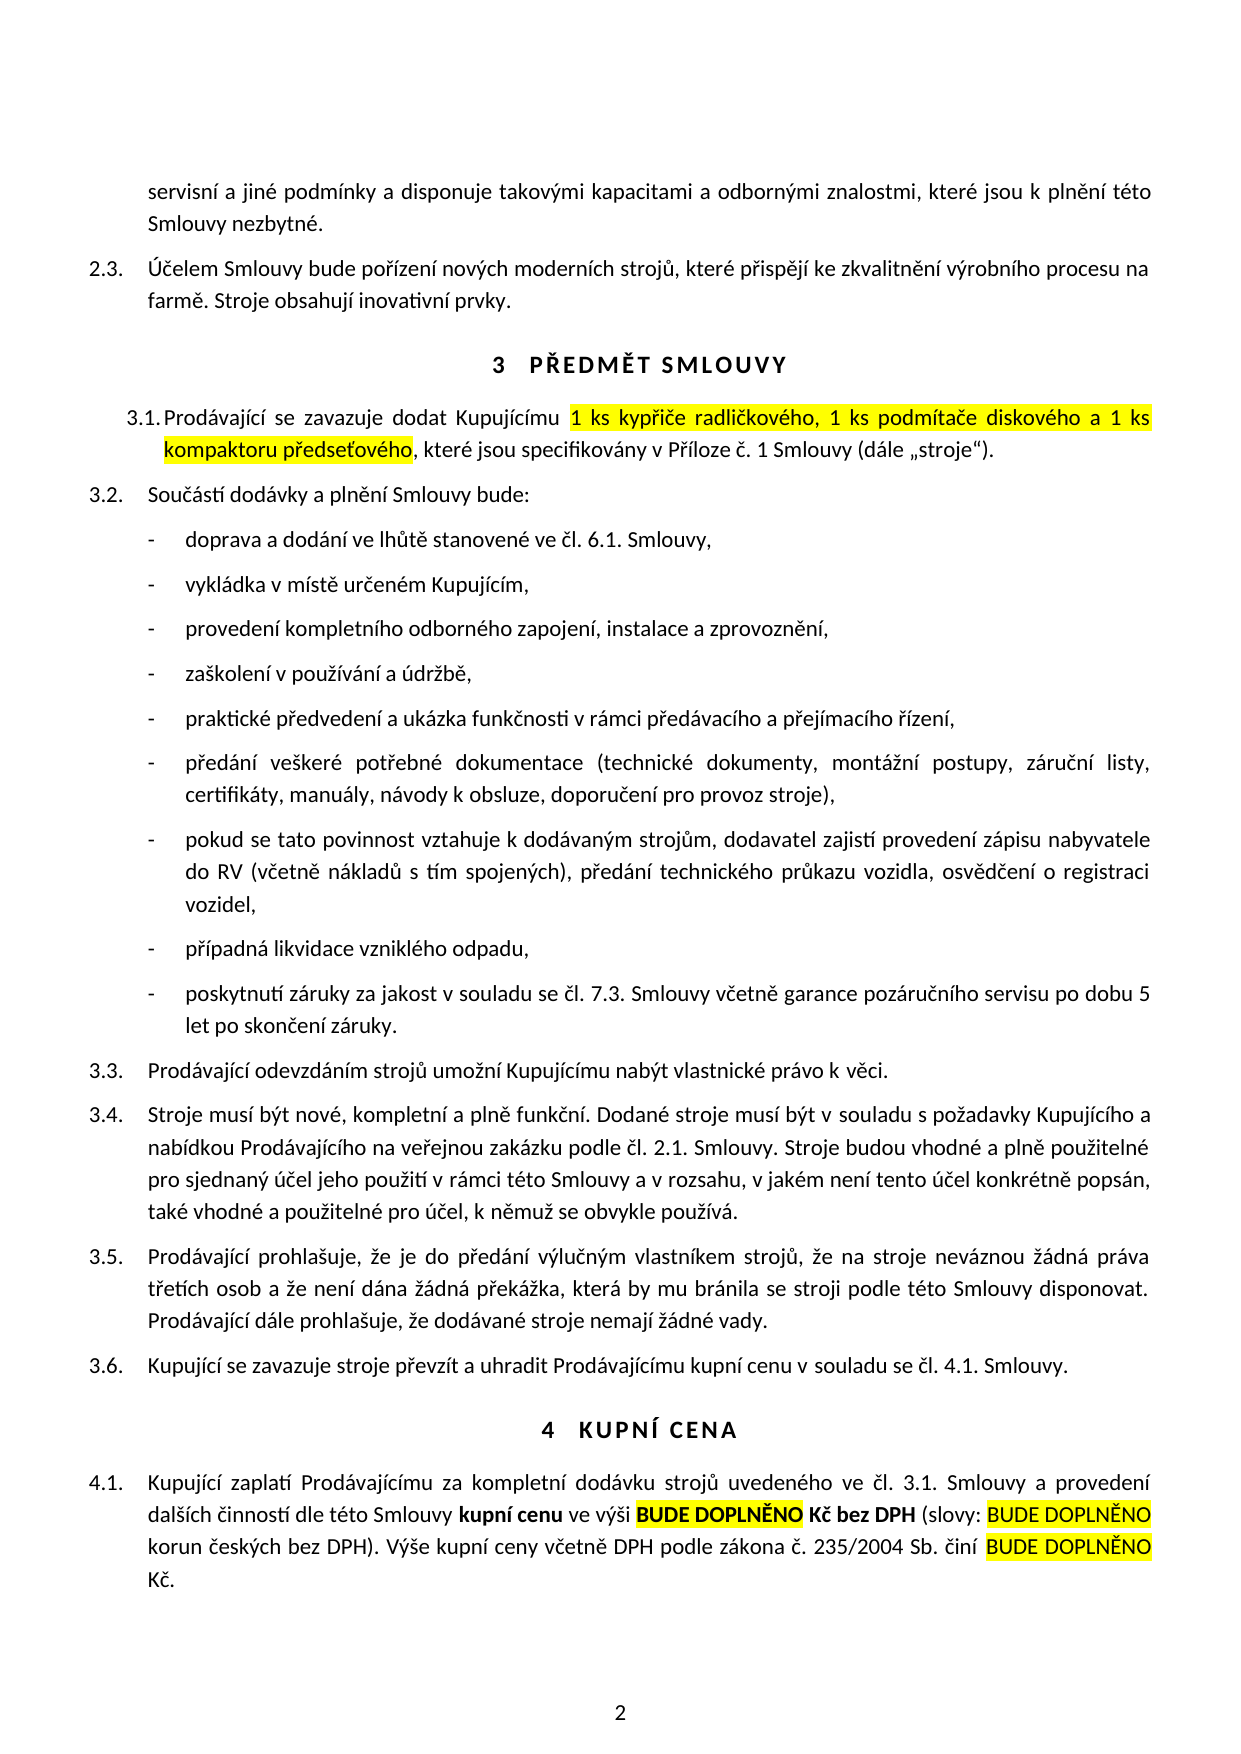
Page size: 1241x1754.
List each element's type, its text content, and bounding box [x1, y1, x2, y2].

list Kupující se zavazuje stroje převzít a uhradit Prodávajícímu kupní cenu v souladu se čl. 4.1. Smlouvy. [89, 1351, 1152, 1379]
list případná likvidace vzniklého odpadu, [148, 934, 1152, 962]
list poskytnutí záruky za jakost v souladu se čl. 7.3. Smlouvy včetně garance pozáručního servisu po dobu 5 let po skončení záruky. [148, 979, 1152, 1039]
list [89, 177, 1152, 237]
list Kupující zaplatí Prodávajícímu za kompletní dodávku strojů uvedeného ve čl. 3.1. Smlouvy a provedení dalších činností dle této Smlouvy kupní cenu ve výši BUDE DOPLNĚNO Kč bez DPH (slovy: BUDE DOPLNĚNO korun českých bez DPH). Výše kupní ceny včetně DPH podle zákona č. 235/2004 Sb. činí BUDE DOPLNĚNO Kč. [89, 1468, 1152, 1593]
list pokud se tato povinnost vztahuje k dodávaným strojům, dodavatel zajistí provedení zápisu nabyvatele do RV (včetně nákladů s tím spojených), předání technického průkazu vozidla, osvědčení o registraci vozidel, [148, 825, 1152, 918]
subtitle PŘEDMĚT SMLOUVY [126, 350, 1152, 380]
list praktické předvedení a ukázka funkčnosti v rámci předávacího a přejímacího řízení, [148, 704, 1152, 732]
list vykládka v místě určeném Kupujícím, [148, 570, 1152, 598]
list Prodávající se zavazuje dodat Kupujícímu 1 ks kypřiče radličkového, 1 ks podmítače diskového a 1 ks kompaktoru předseťového, které jsou specifikovány v Příloze č. 1 Smlouvy (dále „stroje“). [126, 403, 1152, 464]
list Stroje musí být nové, kompletní a plně funkční. Dodané stroje musí být v souladu s požadavky Kupujícího a nabídkou Prodávajícího na veřejnou zakázku podle čl. 2.1. Smlouvy. Stroje budou vhodné a plně použitelné pro sjednaný účel jeho použití v rámci této Smlouvy a v rozsahu, v jakém není tento účel konkrétně popsán, také vhodné a použitelné pro účel, k němuž se obvykle používá. [89, 1101, 1152, 1225]
list provedení kompletního odborného zapojení, instalace a zprovoznění, [148, 614, 1152, 642]
list doprava a dodání ve lhůtě stanovené ve čl. 6.1. Smlouvy, [148, 525, 1152, 553]
list Účelem Smlouvy bude pořízení nových moderních strojů, které přispějí ke zkvalitnění výrobního procesu na farmě. Stroje obsahují inovativní prvky. [89, 254, 1152, 314]
subtitle KUPNÍ CENA [126, 1414, 1152, 1445]
list předání veškeré potřebné dokumentace (technické dokumenty, montážní postupy, záruční listy, certifikáty, manuály, návody k obsluze, doporučení pro provoz stroje), [148, 748, 1152, 809]
list Prodávající prohlašuje, že je do předání výlučným vlastníkem strojů, že na stroje neváznou žádná práva třetích osob a že není dána žádná překážka, která by mu bránila se stroji podle této Smlouvy disponovat. Prodávající dále prohlašuje, že dodávané stroje nemají žádné vady. [89, 1242, 1152, 1334]
list Součástí dodávky a plnění Smlouvy bude: [89, 480, 1152, 508]
list Prodávající odevzdáním strojů umožní Kupujícímu nabýt vlastnické právo k věci. [89, 1056, 1152, 1084]
list zaškolení v používání a údržbě, [148, 659, 1152, 687]
